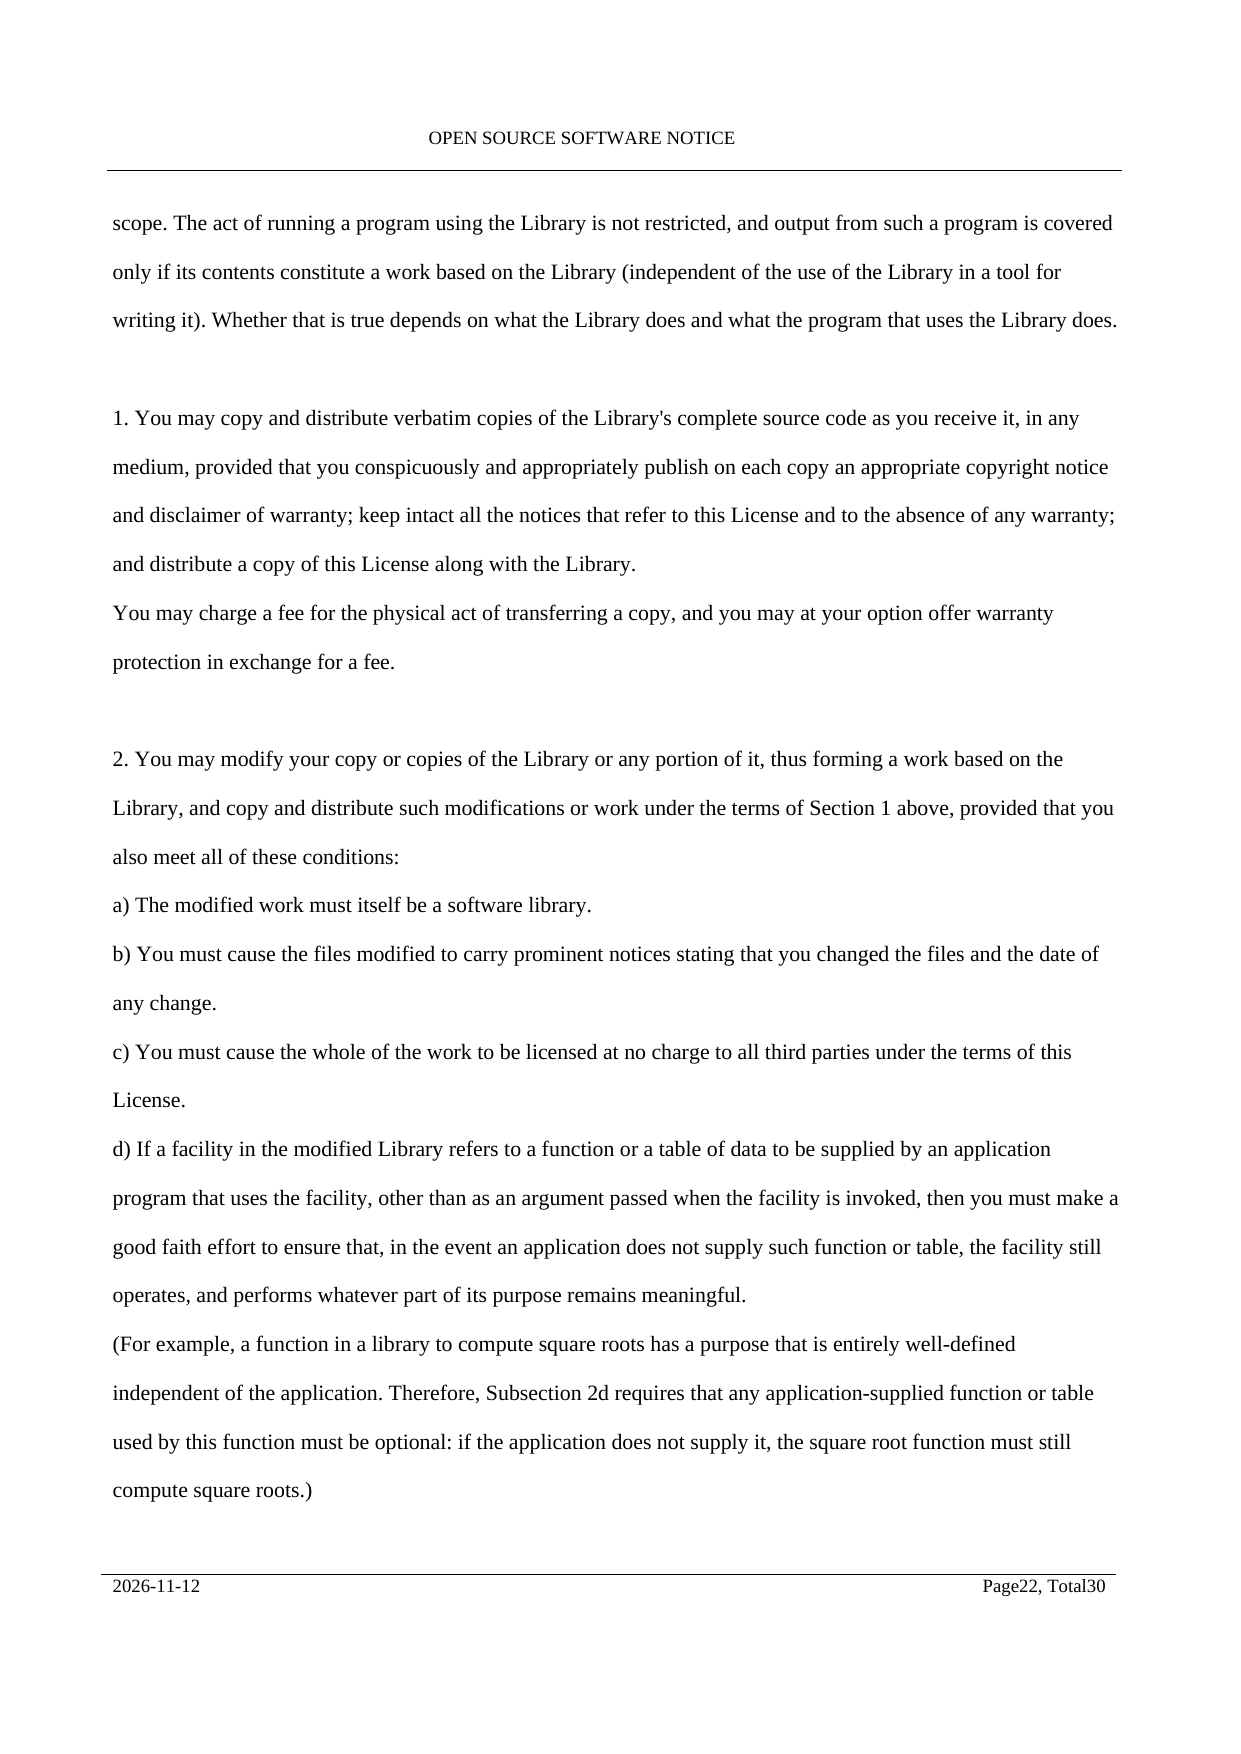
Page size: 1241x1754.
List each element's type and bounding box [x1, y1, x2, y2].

text [112, 206, 1128, 1506]
